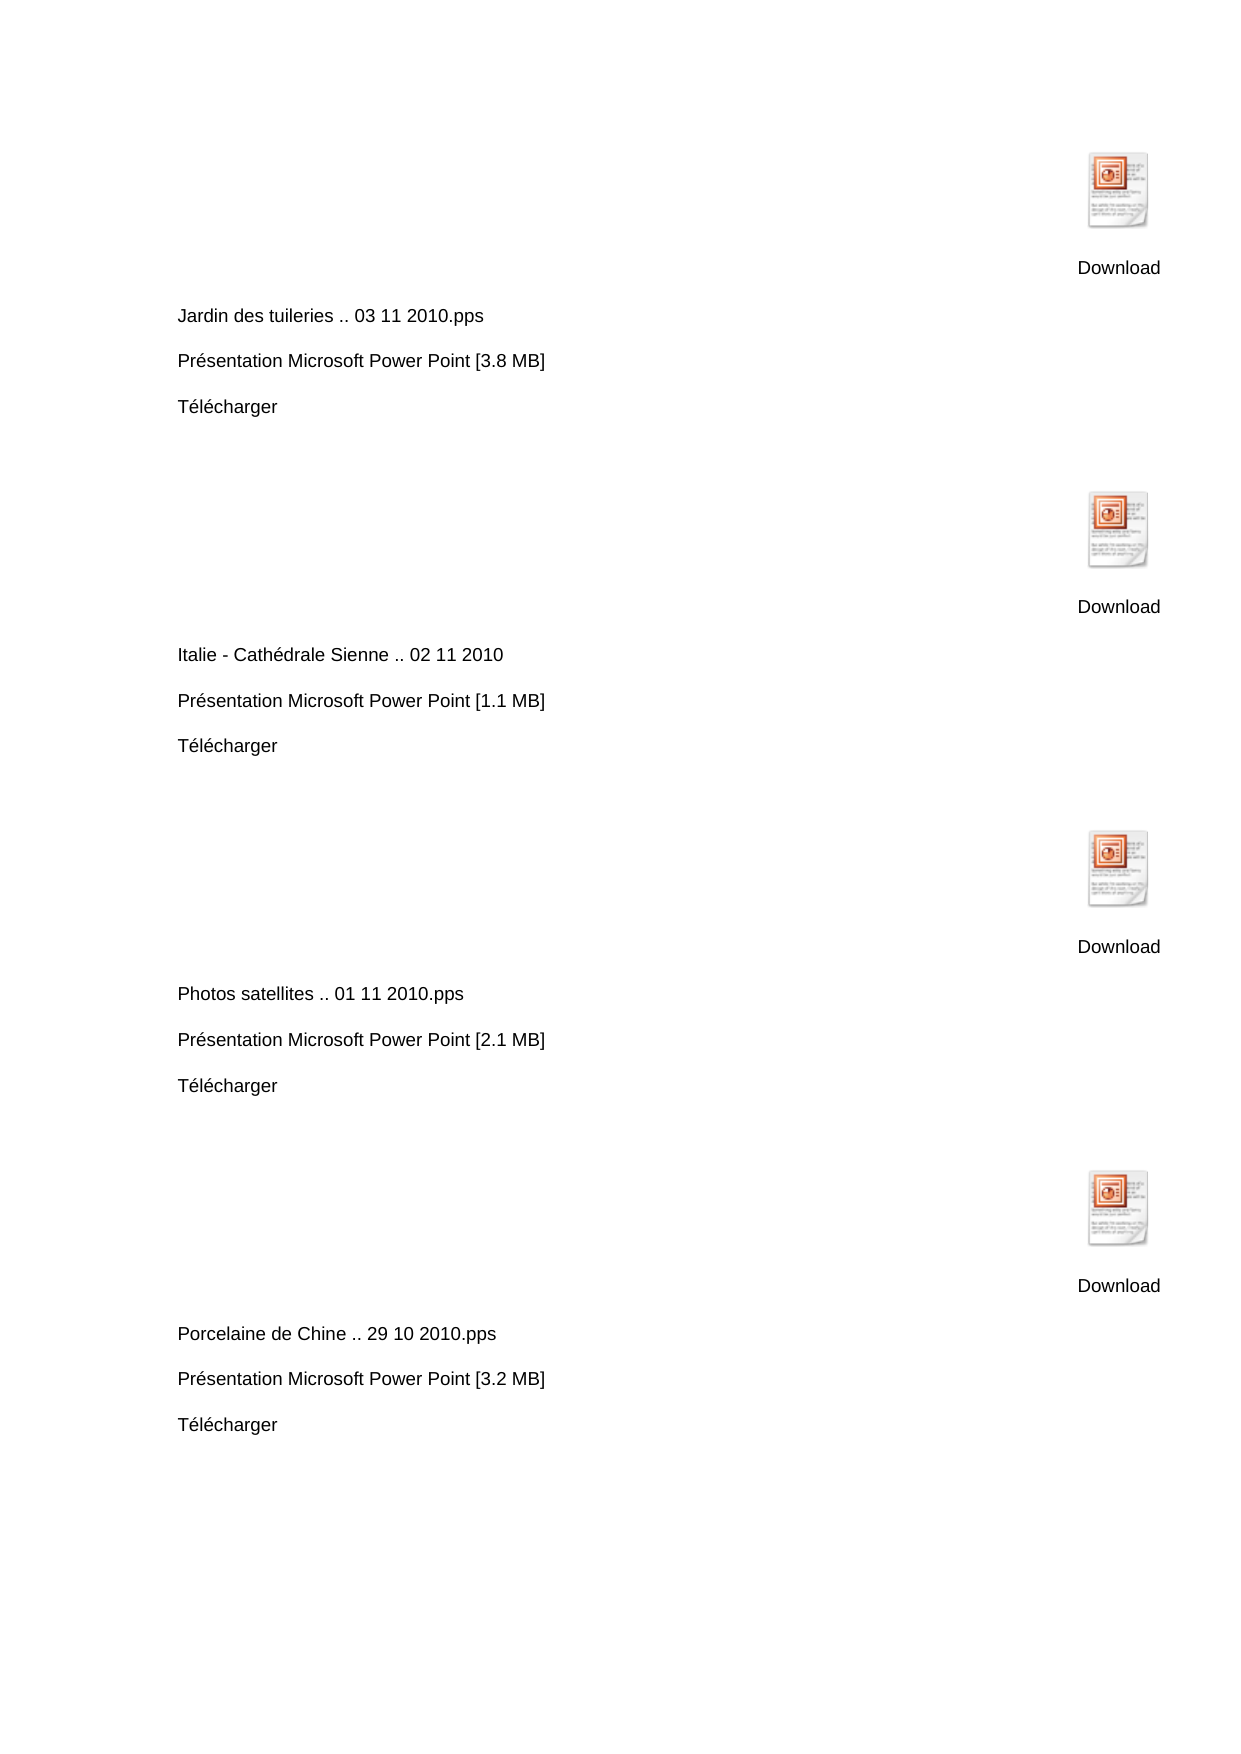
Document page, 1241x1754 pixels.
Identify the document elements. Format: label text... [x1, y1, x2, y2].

table_header [1076, 1166, 1168, 1273]
text Présentation Microsoft Power Point [1.1 MB] [177, 689, 1063, 711]
text Présentation Microsoft Power Point [3.8 MB] [177, 350, 1063, 372]
table_cell Download [1076, 595, 1168, 644]
text Italie - Cathédrale Sienne .. 02 11 2010 [177, 644, 1063, 665]
picture [1077, 488, 1157, 569]
picture [1077, 827, 1157, 908]
text Télécharger [177, 1074, 1063, 1096]
text Jardin des tuileries .. 03 11 2010.pps [177, 304, 1063, 326]
picture [1077, 149, 1157, 229]
text Porcelaine de Chine .. 29 10 2010.pps [177, 1323, 1063, 1344]
picture [1077, 1167, 1157, 1247]
table_header [1076, 487, 1168, 594]
text Télécharger [177, 396, 1063, 417]
table_cell Download [1076, 255, 1168, 304]
table_cell Download [1076, 1273, 1168, 1323]
table_header [1076, 826, 1168, 934]
table_header [1076, 148, 1168, 255]
table_cell Download [1076, 934, 1168, 983]
text Présentation Microsoft Power Point [2.1 MB] [177, 1029, 1063, 1050]
text Télécharger [177, 1414, 1063, 1435]
text Photos satellites .. 01 11 2010.pps [177, 983, 1063, 1005]
text Télécharger [177, 735, 1063, 757]
text Présentation Microsoft Power Point [3.2 MB] [177, 1368, 1063, 1390]
